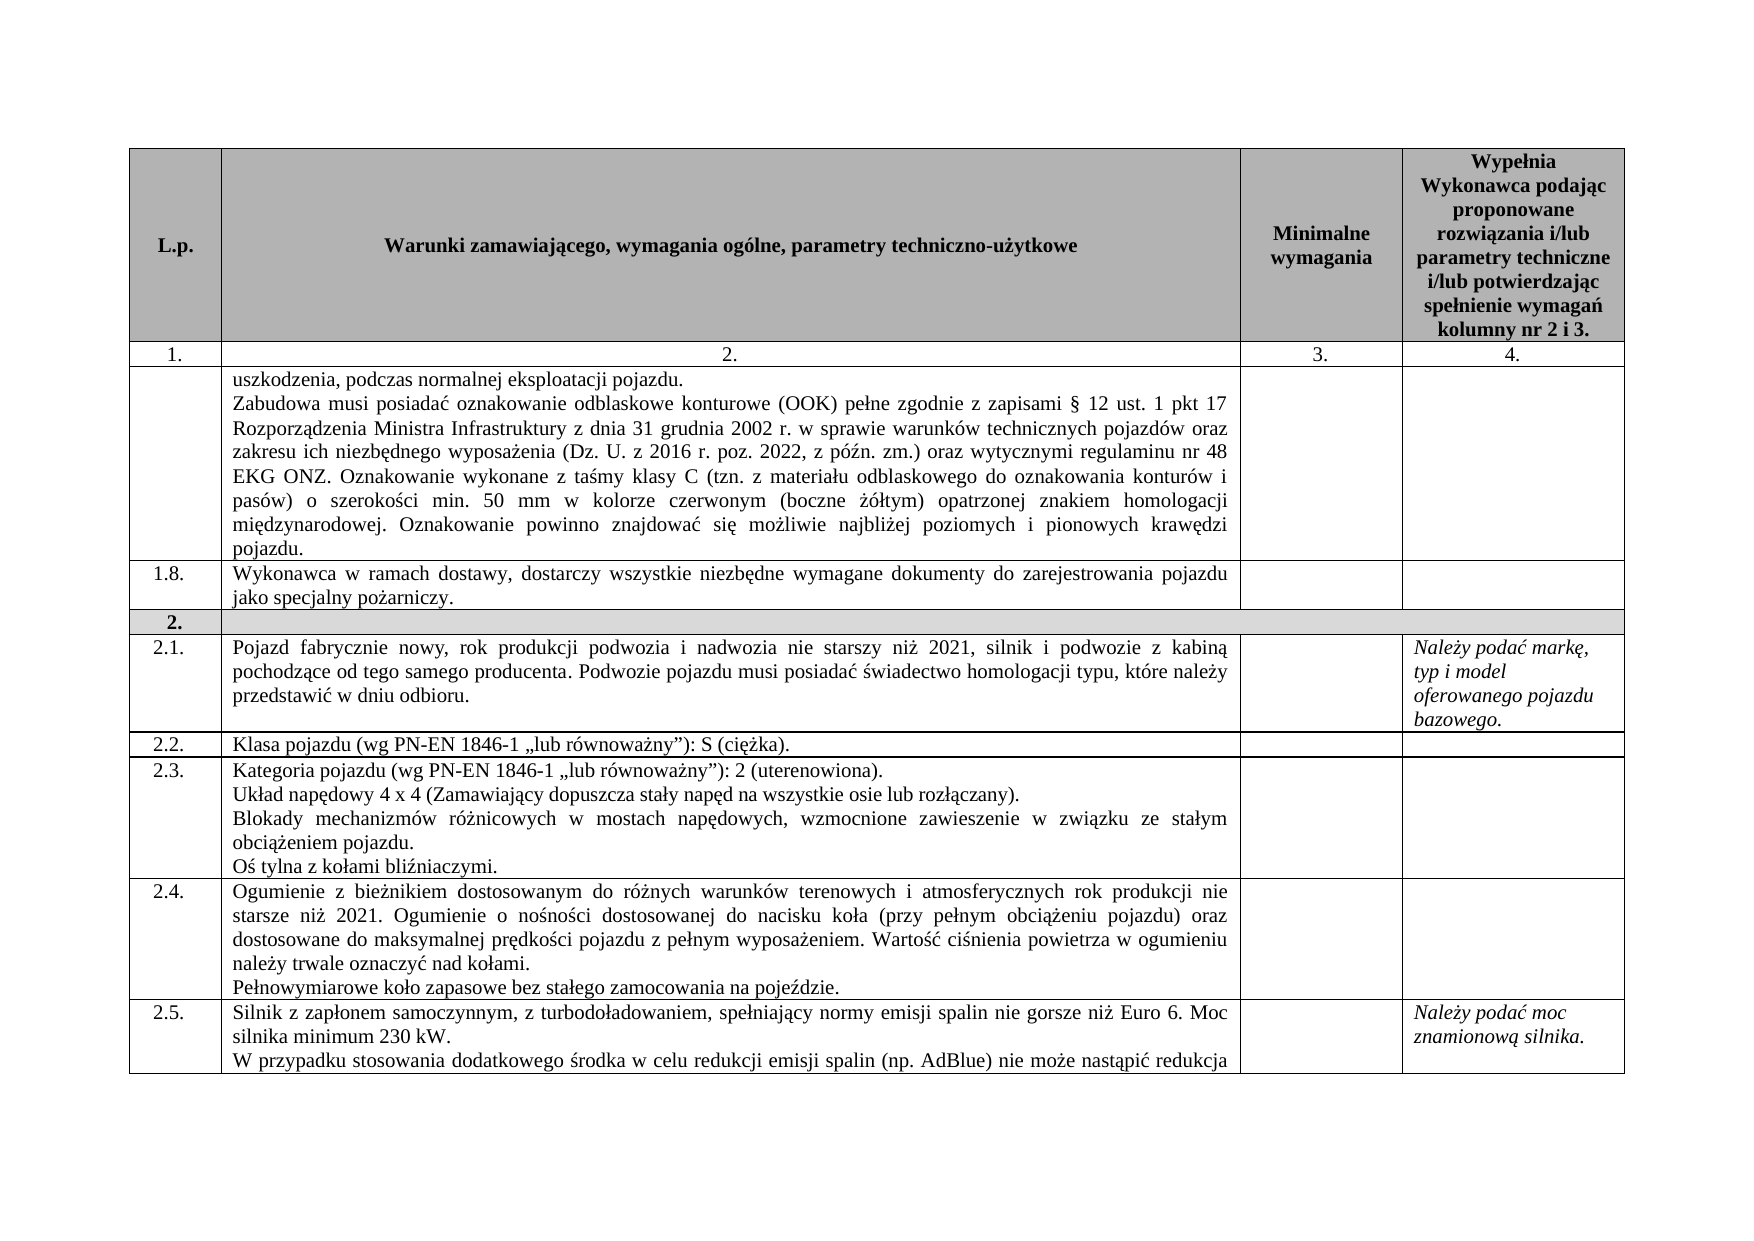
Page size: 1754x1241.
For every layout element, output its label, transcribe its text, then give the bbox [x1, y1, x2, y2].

table_cell [1403, 342, 1624, 366]
table_header Wypełnia Wykonawca podając proponowane rozwiązania i/lub parametry techniczne i/lub potwierdzając spełnienie wymagań kolumny nr 2 i 3. [1403, 149, 1624, 341]
table_cell [130, 342, 221, 366]
table_cell [1403, 561, 1624, 609]
table_cell [1403, 879, 1624, 999]
table_cell Należy podać moc znamionową silnika. [1403, 1000, 1624, 1072]
table_cell Wykonawca w ramach dostawy, dostarczy wszystkie niezbędne wymagane dokumenty do zarejestrowania pojazdu jako specjalny pożarniczy. [222, 561, 1240, 609]
table_cell Kategoria pojazdu (wg PN-EN 1846-1 „lub równoważny”): 2 (uterenowiona). Układ napędowy 4 x 4 (Zamawiający dopuszcza stały napęd na wszystkie osie lub rozłączany). Blokady mechanizmów różnicowych w mostach napędowych, wzmocnione zawieszenie w związku ze stałym obciążeniem pojazdu. Oś tylna z kołami bliźniaczymi. [222, 758, 1240, 878]
table_cell [1403, 367, 1624, 560]
table_header Minimalne wymagania [1241, 149, 1402, 341]
table_header Warunki zamawiającego, wymagania ogólne, parametry techniczno-użytkowe [222, 149, 1240, 341]
table_cell [222, 342, 1240, 366]
table_cell [1241, 758, 1402, 878]
table_cell [1241, 561, 1402, 609]
table_cell Ogumienie z bieżnikiem dostosowanym do różnych warunków terenowych i atmosferycznych rok produkcji nie starsze niż 2021. Ogumienie o nośności dostosowanej do nacisku koła (przy pełnym obciążeniu pojazdu) oraz dostosowane do maksymalnej prędkości pojazdu z pełnym wyposażeniem. Wartość ciśnienia powietrza w ogumieniu należy trwale oznaczyć nad kołami. Pełnowymiarowe koło zapasowe bez stałego zamocowania na pojeździe. [222, 879, 1240, 999]
table_cell [1241, 367, 1402, 560]
table_cell [130, 1000, 221, 1072]
table_cell Klasa pojazdu (wg PN-EN 1846-1 „lub równoważny”): S (ciężka). [222, 733, 1240, 756]
table_cell Pojazd fabrycznie nowy, rok produkcji podwozia i nadwozia nie starszy niż 2021, silnik i podwozie z kabiną pochodzące od tego samego producenta. Podwozie pojazdu musi posiadać świadectwo homologacji typu, które należy przedstawić w dniu odbioru. [222, 635, 1240, 731]
table_cell [130, 635, 221, 731]
table_cell [130, 879, 221, 999]
table_cell [1241, 635, 1402, 731]
table_cell [222, 610, 1624, 634]
table_cell [1241, 733, 1402, 756]
table_cell [1241, 879, 1402, 999]
table_cell [130, 367, 221, 560]
table_cell [130, 610, 221, 634]
table_header L.p. [130, 149, 221, 341]
table_cell [1403, 758, 1624, 878]
table_cell [130, 733, 221, 756]
table_cell [130, 758, 221, 878]
table_cell Należy podać markę, typ i model oferowanego pojazdu bazowego. [1403, 635, 1624, 731]
table_cell [130, 561, 221, 609]
table_cell [1241, 342, 1402, 366]
table_cell [1403, 733, 1624, 756]
table_cell [1241, 1000, 1402, 1072]
